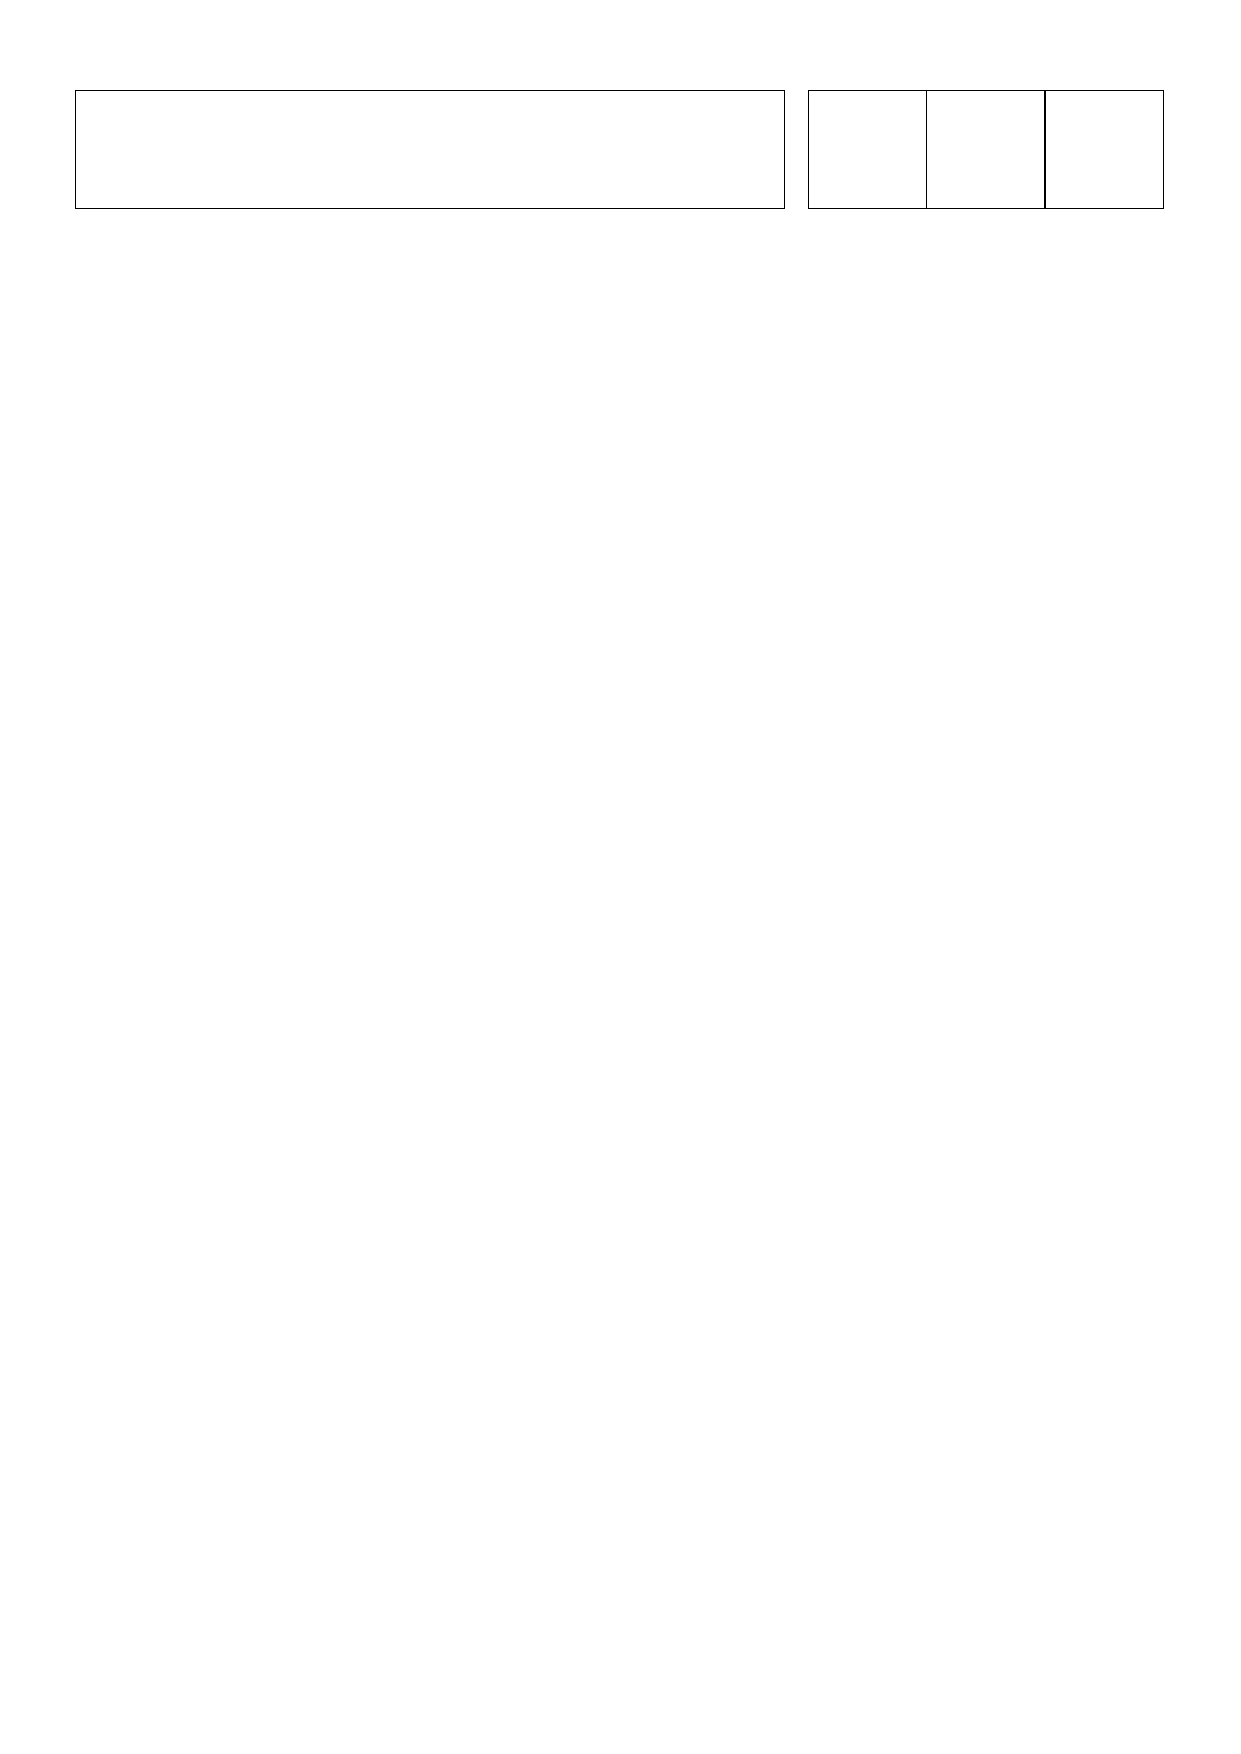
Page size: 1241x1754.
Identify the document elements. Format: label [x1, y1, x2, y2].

table_cell [809, 91, 926, 208]
table_cell [785, 90, 808, 208]
table_cell [927, 91, 1044, 208]
table_cell [1046, 91, 1163, 208]
table_cell [76, 91, 784, 208]
